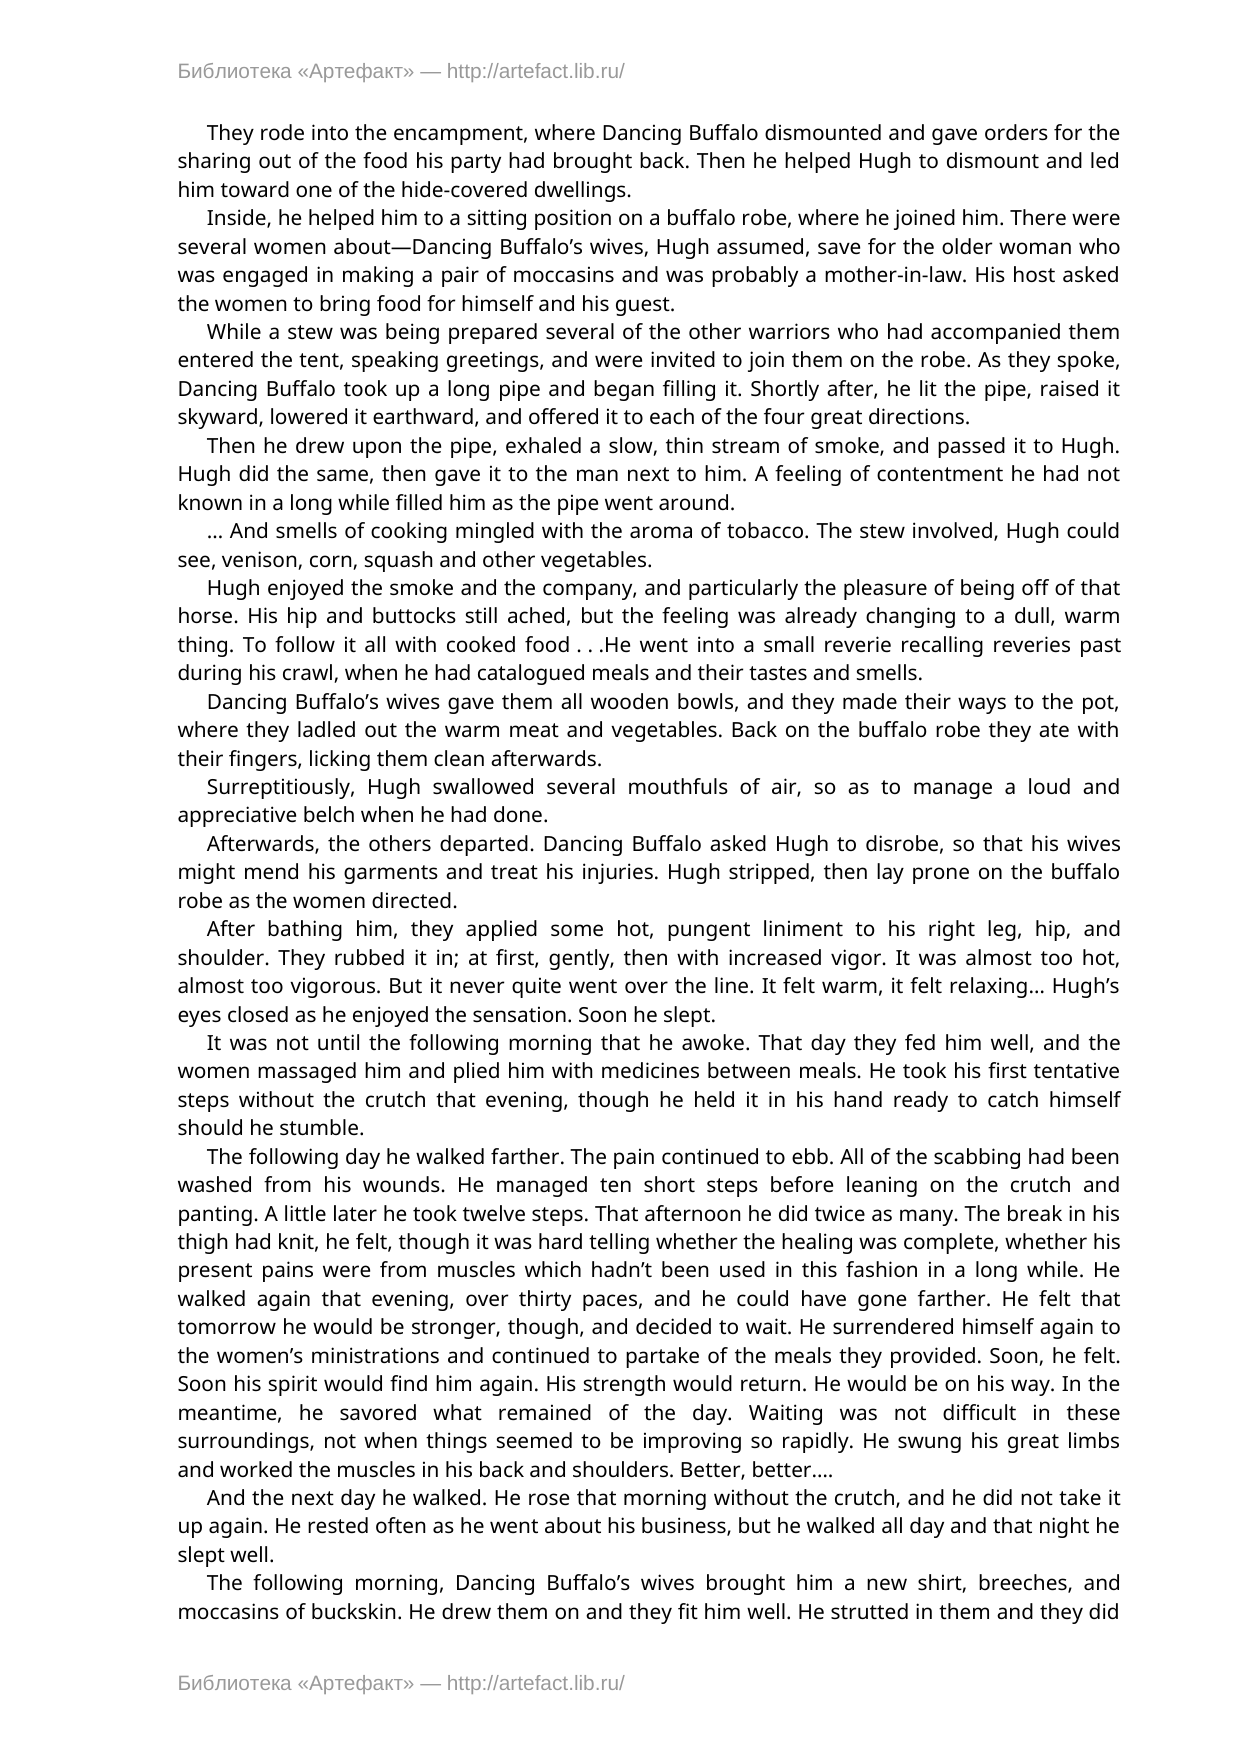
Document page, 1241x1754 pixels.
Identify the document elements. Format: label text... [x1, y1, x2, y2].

text While a stew was being prepared several of the other warriors who had accompanied them entered the tent, speaking greetings, and were invited to join them on the robe. As they spoke, Dancing Buffalo took up a long pipe and began filling it. Shortly after, he lit the pipe, raised it skyward, lowered it earthward, and offered it to each of the four great directions. [177, 317, 1122, 431]
text Afterwards, the others departed. Dancing Buffalo asked Hugh to disrobe, so that his wives might mend his garments and treat his injuries. Hugh stripped, then lay prone on the buffalo robe as the women directed. [177, 829, 1122, 914]
text They rode into the encampment, where Dancing Buffalo dismounted and gave orders for the sharing out of the food his party had brought back. Then he helped Hugh to dismount and led him toward one of the hide-covered dwellings. [177, 118, 1122, 203]
text Hugh enjoyed the smoke and the company, and particularly the pleasure of being off of that horse. His hip and buttocks still ached, but the feeling was already changing to a dull, warm thing. To follow it all with cooked food . . .He went into a small reverie recalling reveries past during his crawl, when he had catalogued meals and their tastes and smells. [177, 573, 1122, 687]
text And the next day he walked. He rose that morning without the crutch, and he did not take it up again. He rested often as he went about his business, but he walked all day and that night he slept well. [177, 1483, 1122, 1568]
text It was not until the following morning that he awoke. That day they fed him well, and the women massaged him and plied him with medicines between meals. He took his first tentative steps without the crutch that evening, though he held it in his hand ready to catch himself should he stumble. [177, 1028, 1122, 1142]
text The following day he walked farther. The pain continued to ebb. All of the scabbing had been washed from his wounds. He managed ten short steps before leaning on the crutch and panting. A little later he took twelve steps. That afternoon he did twice as many. The break in his thigh had knit, he felt, though it was hard telling whether the healing was complete, whether his present pains were from muscles which hadn’t been used in this fashion in a long while. He walked again that evening, over thirty paces, and he could have gone farther. He felt that tomorrow he would be stronger, though, and decided to wait. He surrendered himself again to the women’s ministrations and continued to partake of the meals they provided. Soon, he felt. Soon his spirit would find him again. His strength would return. He would be on his way. In the meantime, he savored what remained of the day. Waiting was not difficult in these surroundings, not when things seemed to be improving so rapidly. He swung his great limbs and worked the muscles in his back and shoulders. Better, better…. [177, 1142, 1122, 1483]
text Surreptitiously, Hugh swallowed several mouthfuls of air, so as to manage a loud and appreciative belch when he had done. [177, 772, 1122, 829]
text Dancing Buffalo’s wives gave them all wooden bowls, and they made their ways to the pot, where they ladled out the warm meat and vegetables. Back on the buffalo robe they ate with their fingers, licking them clean afterwards. [177, 687, 1122, 772]
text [177, 1568, 1122, 1625]
text Then he drew upon the pipe, exhaled a slow, thin stream of smoke, and passed it to Hugh. Hugh did the same, then gave it to the man next to him. A feeling of contentment he had not known in a long while filled him as the pipe went around. [177, 431, 1122, 516]
text After bathing him, they applied some hot, pungent liniment to his right leg, hip, and shoulder. They rubbed it in; at first, gently, then with increased vigor. It was almost too hot, almost too vigorous. But it never quite went over the line. It felt warm, it felt relaxing… Hugh’s eyes closed as he enjoyed the sensation. Soon he slept. [177, 914, 1122, 1028]
text Inside, he helped him to a sitting position on a buffalo robe, where he joined him. There were several women about—Dancing Buffalo’s wives, Hugh assumed, save for the older woman who was engaged in making a pair of moccasins and was probably a mother-in-law. His host asked the women to bring food for himself and his guest. [177, 203, 1122, 317]
text … And smells of cooking mingled with the aroma of tobacco. The stew involved, Hugh could see, venison, corn, squash and other vegetables. [177, 516, 1122, 573]
